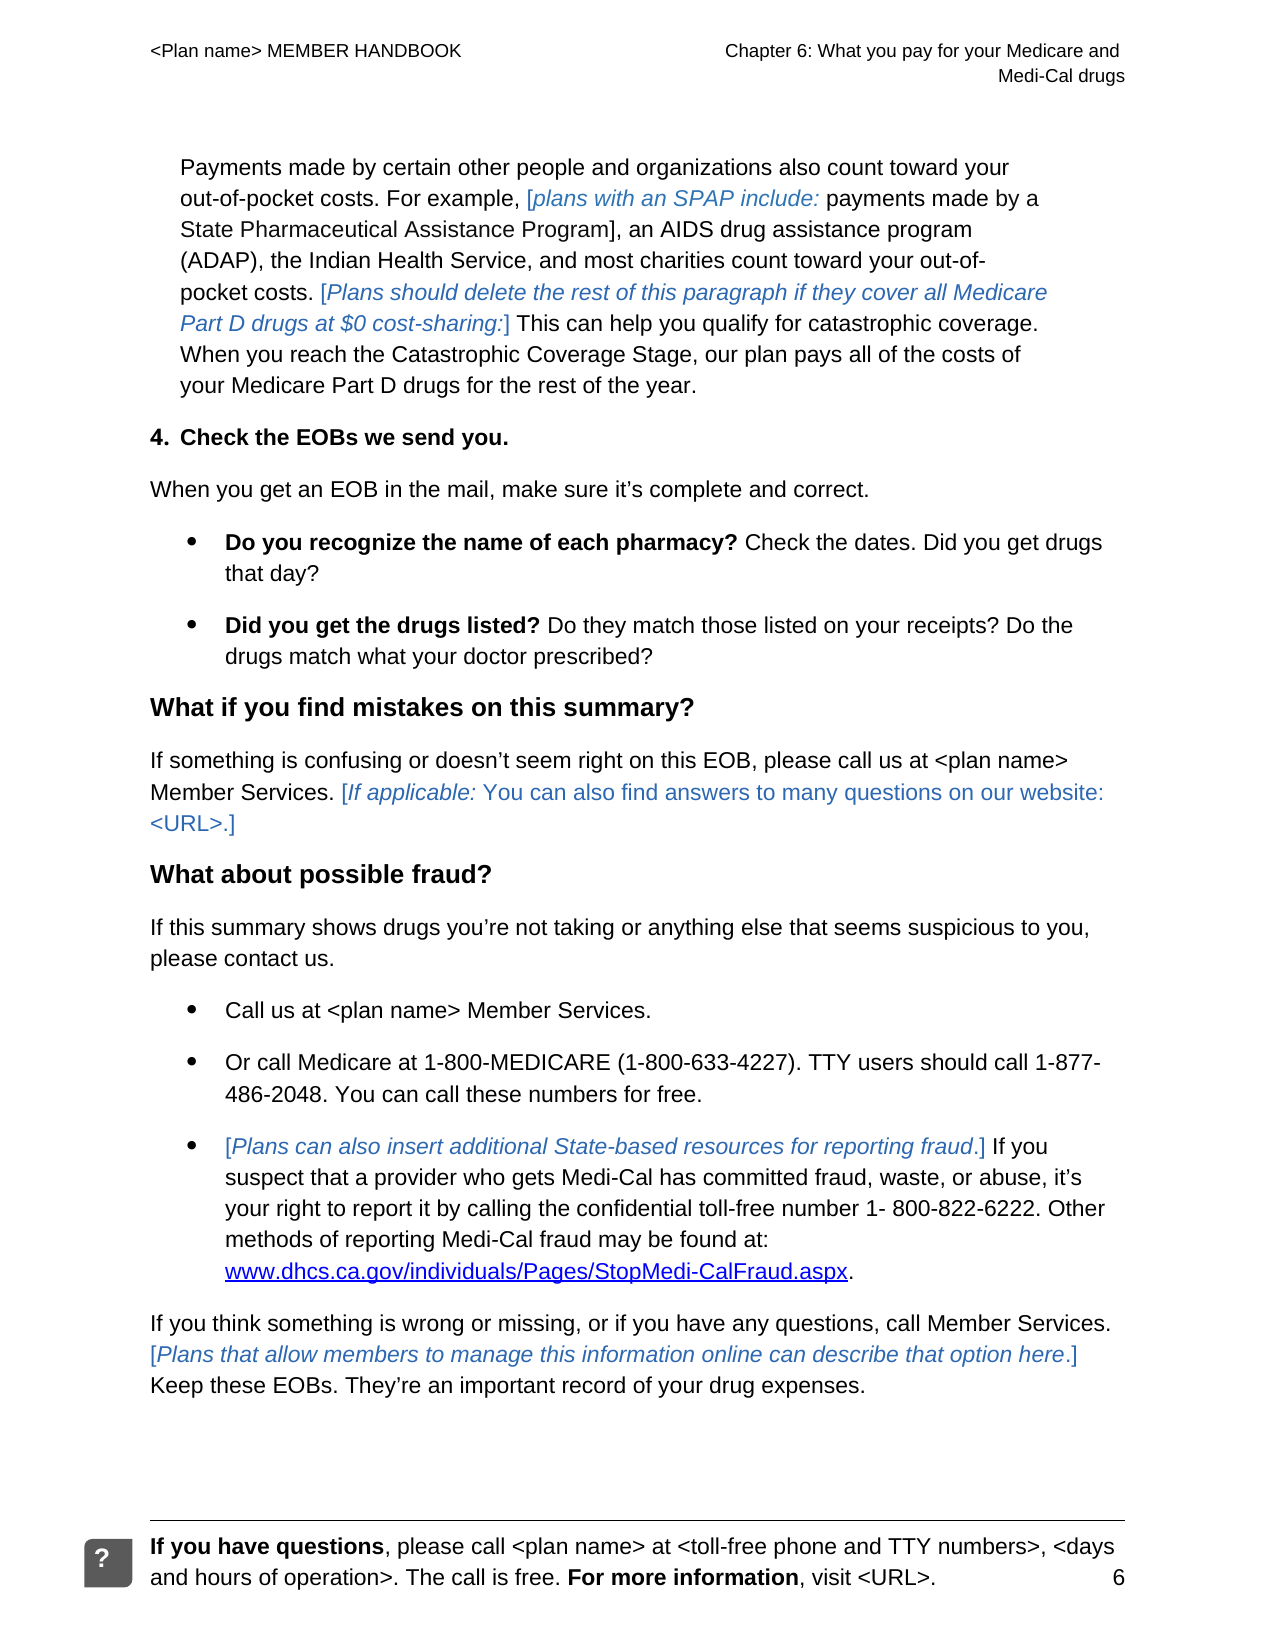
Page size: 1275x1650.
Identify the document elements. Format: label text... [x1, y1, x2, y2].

text What about possible fraud? [150, 858, 1125, 889]
list [Plans can also insert additional State-based resources for reporting fraud.] If you suspect that a provider who gets Medi-Cal has committed fraud, waste, or abuse, it’s your right to report it by calling the confidential toll-free number 1- 800-822-6222. Other methods of reporting Medi-Cal fraud may be found at: www.dhcs.ca.gov/individuals/Pages/StopMedi-CalFraud.aspx. [187, 1129, 1125, 1285]
list Do you recognize the name of each pharmacy? Check the dates. Did you get drugs that day? [187, 525, 1125, 587]
text What if you find mistakes on this summary? [150, 692, 1125, 723]
text If this summary shows drugs you’re not taking or anything else that seems suspicious to you, please contact us. [150, 910, 1125, 973]
list Check the EOBs we send you. [150, 421, 1050, 452]
list Call us at <plan name> Member Services. [187, 994, 1125, 1025]
text If you think something is wrong or missing, or if you have any questions, call Member Services. [Plans that allow members to manage this information online can describe that option here.] Keep these EOBs. They’re an important record of your drug expenses. [150, 1306, 1125, 1400]
list Or call Medicare at 1-800-MEDICARE (1-800-633-4227). TTY users should call 1-877-486-2048. You can call these numbers for free. [187, 1046, 1125, 1108]
text When you get an EOB in the mail, make sure it’s complete and correct. [150, 473, 1125, 504]
list Did you get the drugs listed? Do they match those listed on your receipts? Do the drugs match what your doctor prescribed? [187, 608, 1125, 671]
text If something is confusing or doesn’t seem right on this EOB, please call us at <plan name> Member Services. [If applicable: You can also find answers to many questions on our website: <URL>.] [150, 744, 1125, 837]
text Payments made by certain other people and organizations also count toward your out-of-pocket costs. For example, [plans with an SPAP include: payments made by a State Pharmaceutical Assistance Program], an AIDS drug assistance program (ADAP), the Indian Health Service, and most charities count toward your out-of-pocket costs. [Plans should delete the rest of this paragraph if they cover all Medicare Part D drugs at $0 cost-sharing:] This can help you qualify for catastrophic coverage. When you reach the Catastrophic Coverage Stage, our plan pays all of the costs of your Medicare Part D drugs for the rest of the year. [180, 150, 1050, 400]
